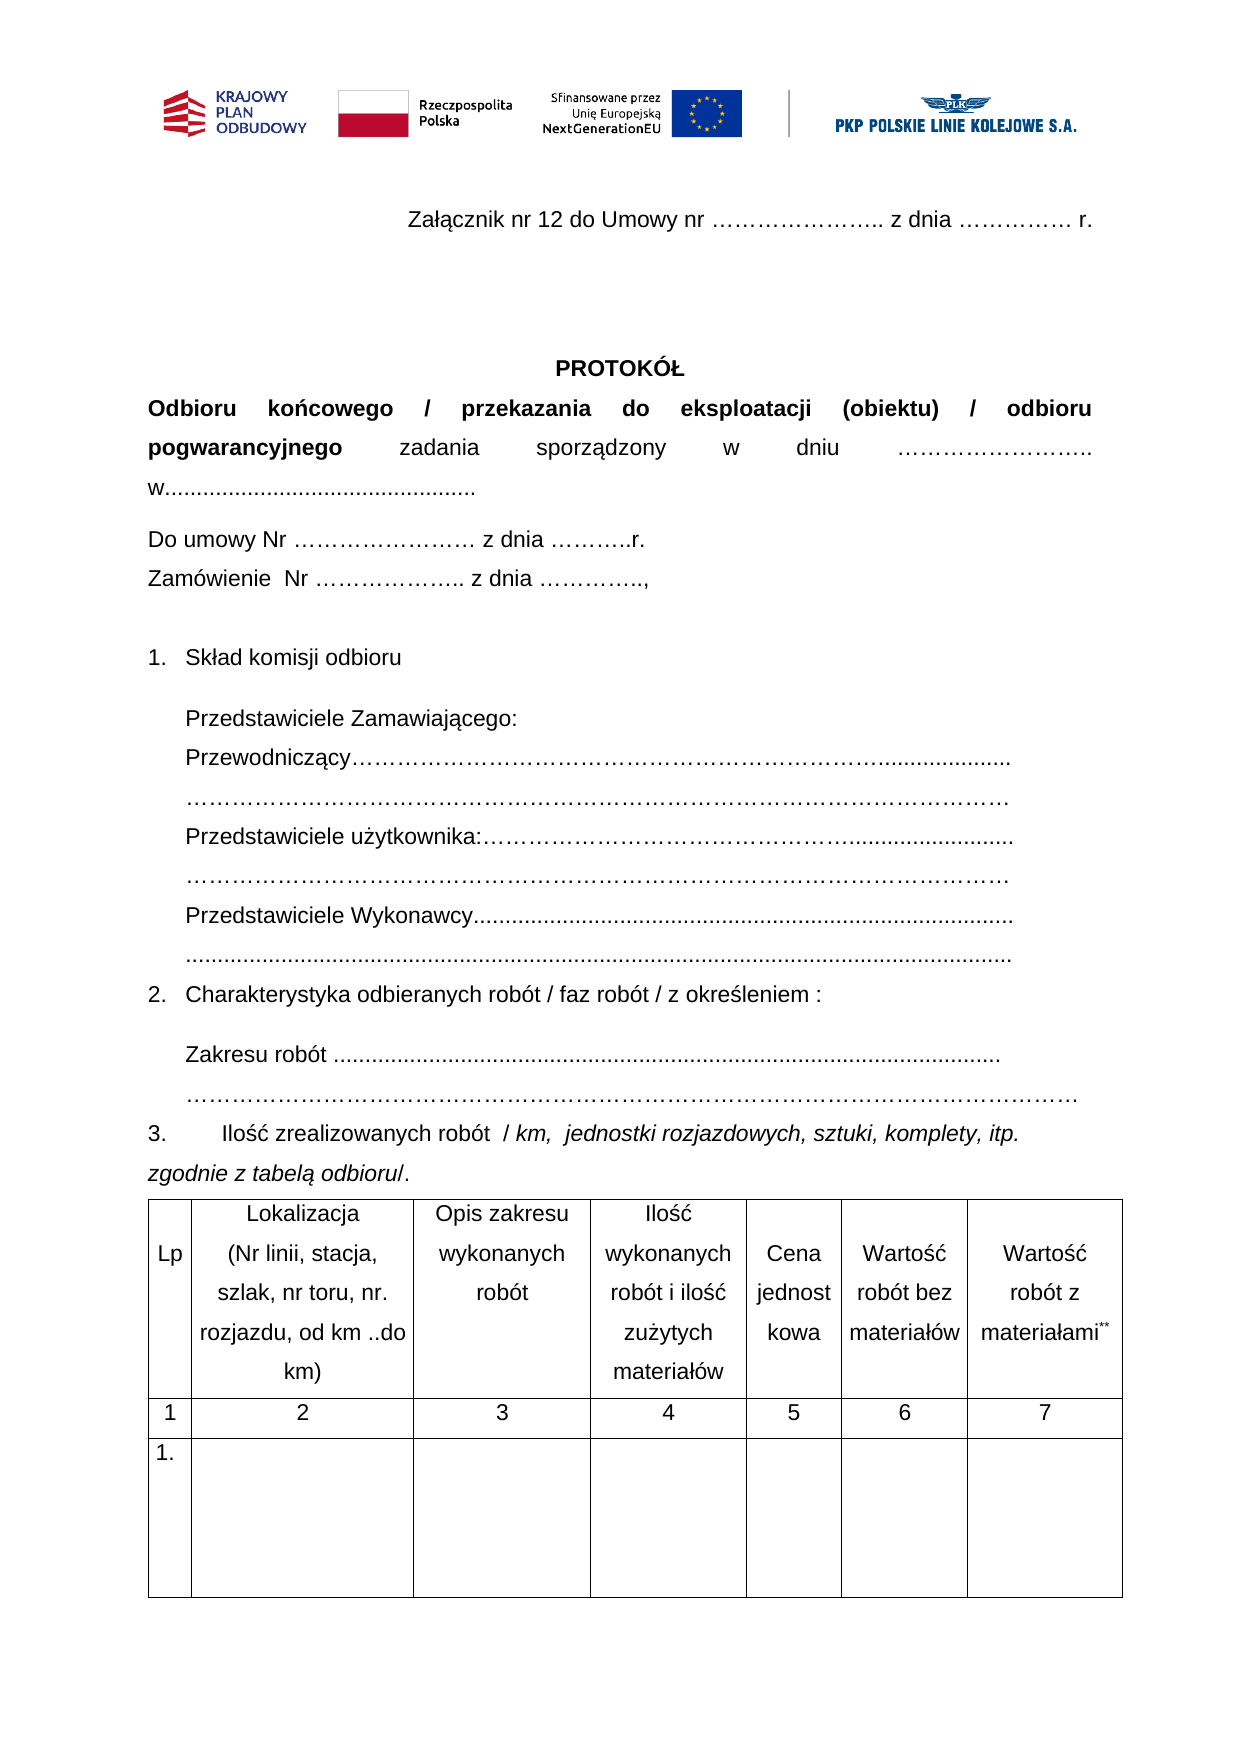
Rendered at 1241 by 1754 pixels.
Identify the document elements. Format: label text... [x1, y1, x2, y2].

table_cell [591, 1439, 746, 1597]
text ……………………………………………………………………………………………… [185, 862, 1093, 889]
table_header Opis zakresu wykonanych robót [414, 1200, 590, 1398]
list Charakterystyka odbieranych robót / faz robót / z określeniem : [148, 981, 1093, 1007]
text Przedstawiciele Wykonawcy..................................................................................... .................................................................................................................................. [185, 902, 1093, 968]
text 3. Ilość zrealizowanych robót / km, jednostki rozjazdowych, sztuki, komplety, itp. [148, 1120, 1093, 1147]
table_cell [968, 1439, 1122, 1597]
table_cell [842, 1439, 967, 1597]
text Zakresu robót ......................................................................................................... ……………………………………………………………………………………………………… [185, 1041, 1093, 1107]
table_header Lokalizacja (Nr linii, stacja, szlak, nr toru, nr. rozjazdu, od km ..do km) [192, 1200, 413, 1398]
table_cell 5 [747, 1399, 841, 1438]
table_cell 4 [591, 1399, 746, 1438]
table_cell 7 [968, 1399, 1122, 1438]
table_header Wartość robót bez materiałów [842, 1200, 967, 1398]
text Zamówienie Nr ……………….. z dnia ………….., [148, 565, 1093, 592]
text Przedstawiciele Zamawiającego: Przewodniczący……………………………………………………………..................... [185, 704, 1093, 770]
table_header Ilość wykonanych robót i ilość zużytych materiałów [591, 1200, 746, 1398]
list Skład komisji odbioru [148, 644, 1093, 671]
table_cell [414, 1439, 590, 1597]
table_header Lp [149, 1200, 191, 1398]
picture [147, 73, 1093, 153]
text PROTOKÓŁ [148, 355, 1093, 382]
text Do umowy Nr …………………… z dnia ………..r. [148, 526, 1093, 552]
text Odbioru końcowego / przekazania do eksploatacji (obiektu) / odbioru pogwarancyjnego zadania sporządzony w dniu …………………….. w................................................. [148, 395, 1093, 500]
table_cell 1 [149, 1399, 191, 1438]
table_cell 6 [842, 1399, 967, 1438]
table_header Wartość robót z materiałami** [968, 1200, 1122, 1398]
text ……………………………………………………………………………………………… [185, 783, 1093, 810]
table_cell 1. [149, 1439, 191, 1597]
text Przedstawiciele użytkownika:………………………………………….......................... [185, 823, 1093, 849]
table_cell 2 [192, 1399, 413, 1438]
table_cell 3 [414, 1399, 590, 1438]
table_header Cena jednostkowa [747, 1200, 841, 1398]
table_cell [192, 1439, 413, 1597]
table_cell [747, 1439, 841, 1597]
text zgodnie z tabelą odbioru/. [148, 1160, 1093, 1186]
